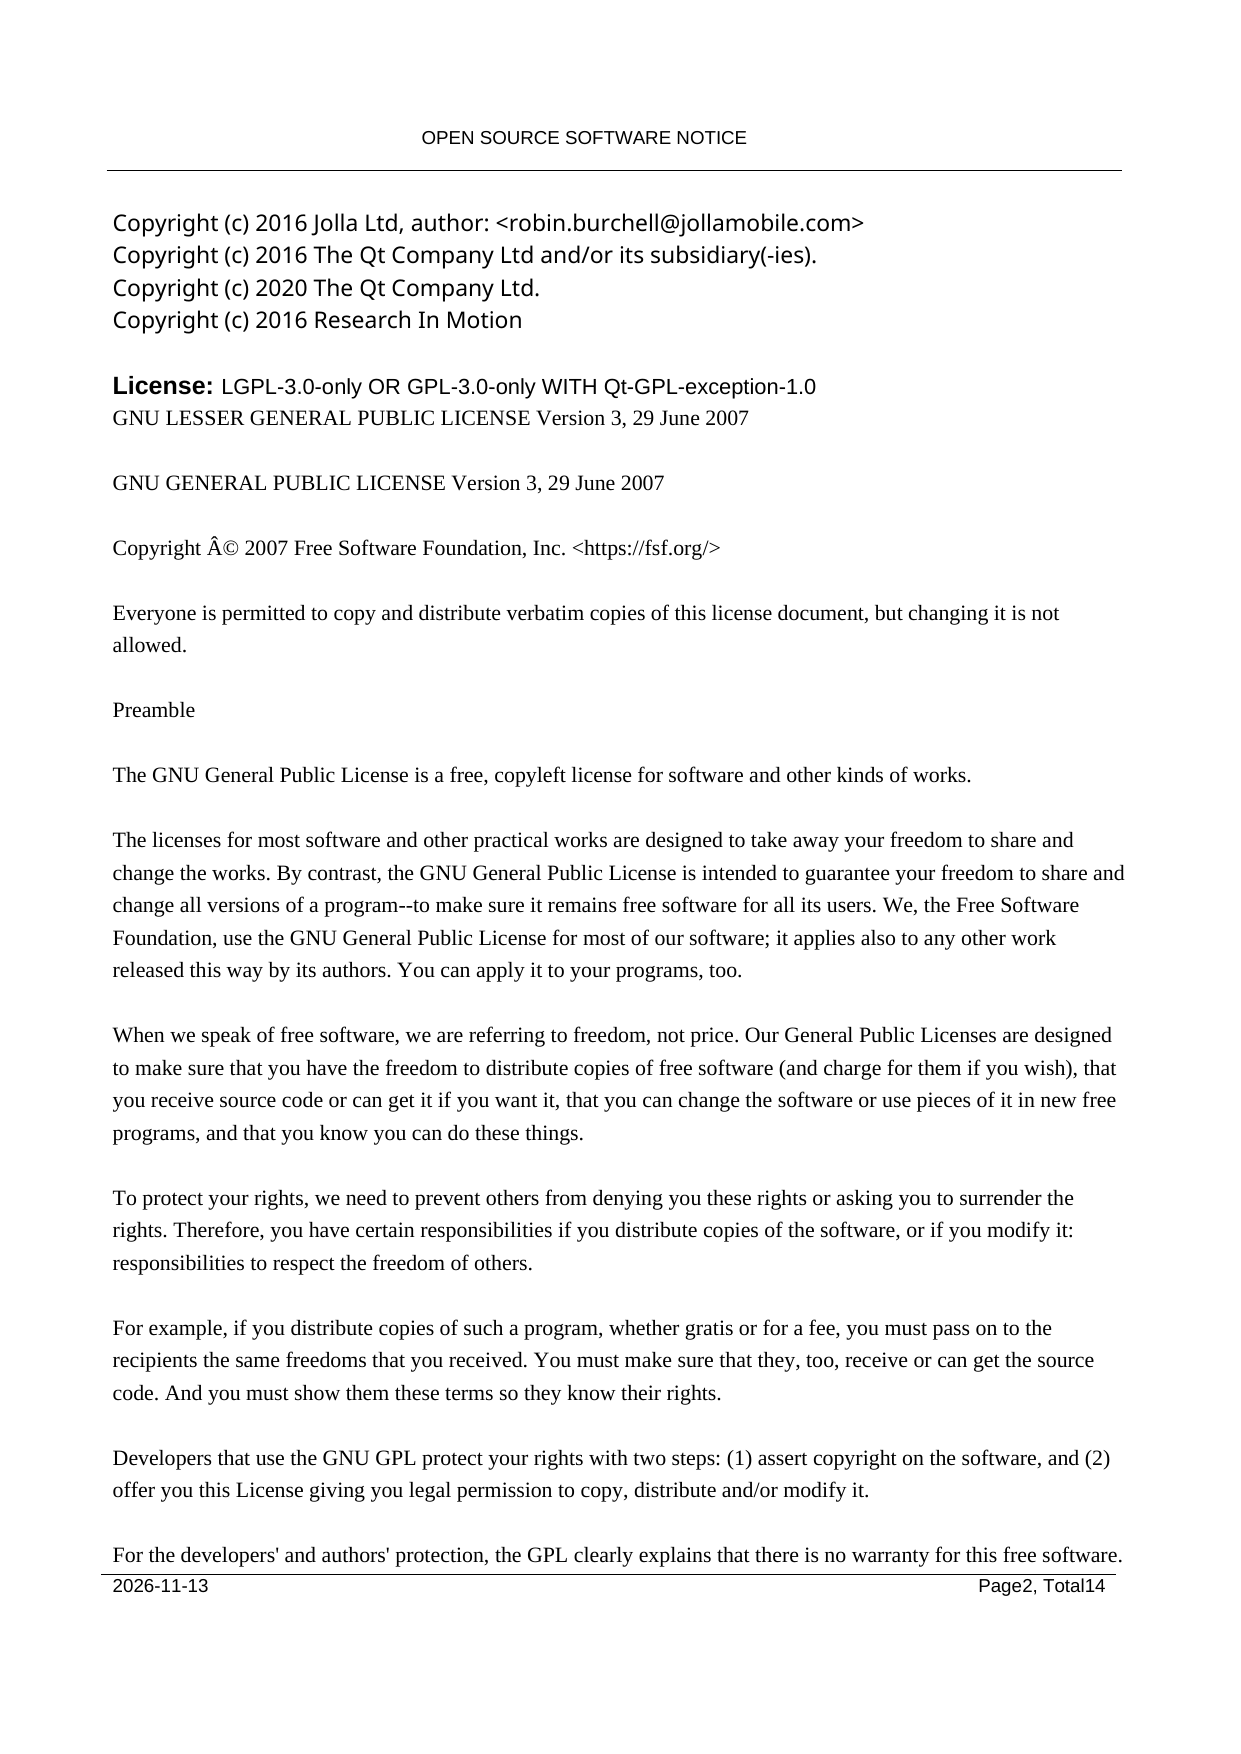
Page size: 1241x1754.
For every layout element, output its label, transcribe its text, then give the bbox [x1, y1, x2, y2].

text License: LGPL-3.0-only OR GPL-3.0-only WITH Qt-GPL-exception-1.0 [112, 369, 1128, 401]
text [112, 206, 1128, 369]
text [112, 401, 1128, 1571]
